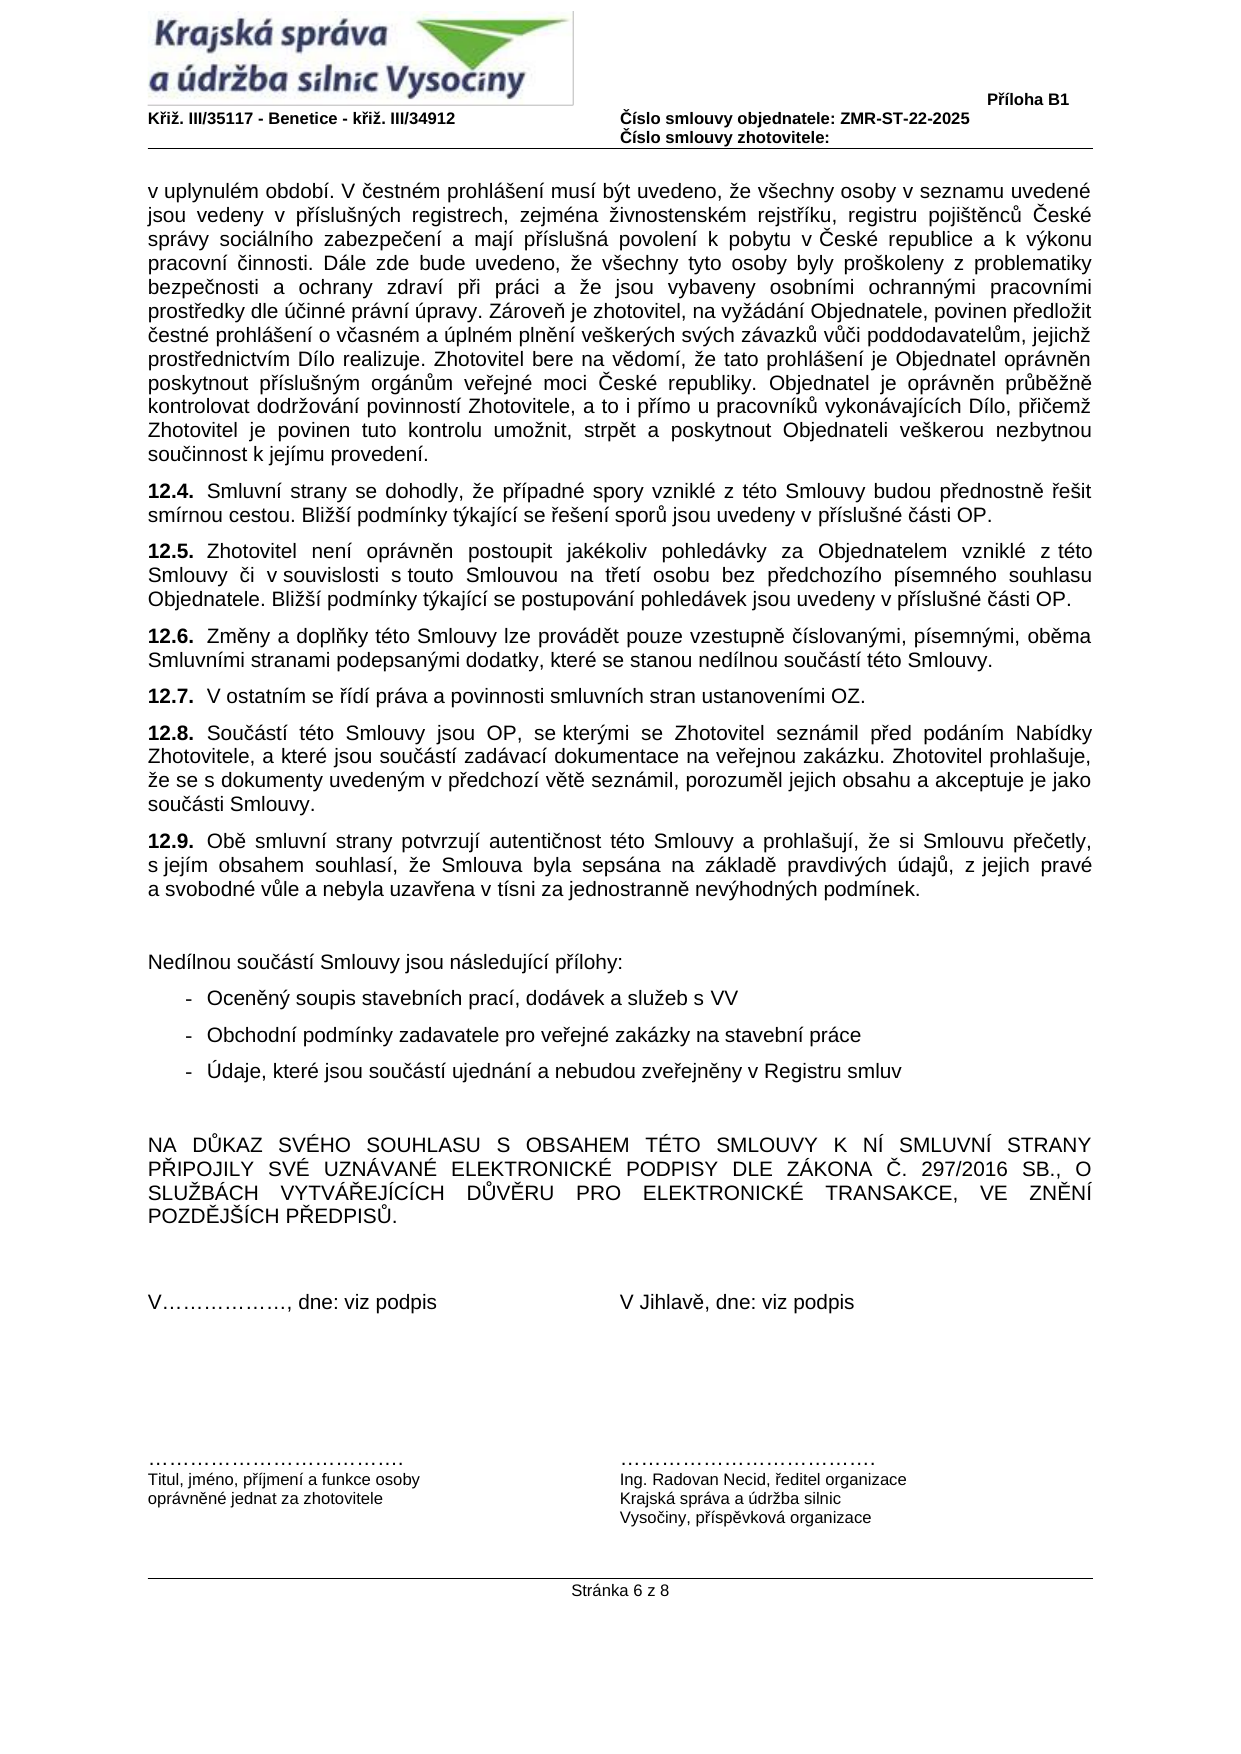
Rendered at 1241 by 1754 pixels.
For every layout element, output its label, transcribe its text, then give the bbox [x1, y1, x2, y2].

list Zhotovitel není oprávněn postoupit jakékoliv pohledávky za Objednatelem vzniklé z této Smlouvy či v souvislosti s touto Smlouvou na třetí osobu bez předchozího písemného souhlasu Objednatele. Bližší podmínky týkající se postupování pohledávek jsou uvedeny v příslušné části OP. [148, 539, 1093, 611]
table_cell ………………………………. Titul, jméno, příjmení a funkce osoby oprávněné jednat za zhotovitele [136, 1326, 608, 1527]
list Obě smluvní strany potvrzují autentičnost této Smlouvy a prohlašují, že si Smlouvu přečetly, s jejím obsahem souhlasí, že Smlouva byla sepsána na základě pravdivých údajů, z jejich pravé a svobodné vůle a nebyla uzavřena v tísni za jednostranně nevýhodných podmínek. [148, 829, 1093, 901]
table_cell ………………………………. Ing. Radovan Necid, ředitel organizace Krajská správa a údržba silnic Vysočiny, příspěvková organizace [608, 1326, 1080, 1527]
list Oceněný soupis stavebních prací, dodávek a služeb s VV [185, 986, 1093, 1010]
picture [147, 11, 574, 107]
list Údaje, které jsou součástí ujednání a nebudou zveřejněny v Registru smluv [185, 1059, 1093, 1083]
table_header V………………, dne: viz podpis [136, 1277, 608, 1326]
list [148, 179, 1093, 466]
list Změny a doplňky této Smlouvy lze provádět pouze vzestupně číslovanými, písemnými, oběma Smluvními stranami podepsanými dodatky, které se stanou nedílnou součástí této Smlouvy. [148, 623, 1093, 671]
text Nedílnou součástí Smlouvy jsou následující přílohy: [148, 949, 1093, 973]
table_header V Jihlavě, dne: viz podpis [608, 1277, 1080, 1326]
list Součástí této Smlouvy jsou OP, se kterými se Zhotovitel seznámil před podáním Nabídky Zhotovitele, a které jsou součástí zadávací dokumentace na veřejnou zakázku. Zhotovitel prohlašuje, že se s dokumenty uvedeným v předchozí větě seznámil, porozuměl jejich obsahu a akceptuje je jako součásti Smlouvy. [148, 720, 1093, 816]
list Smluvní strany se dohodly, že případné spory vzniklé z této Smlouvy budou přednostně řešit smírnou cestou. Bližší podmínky týkající se řešení sporů jsou uvedeny v příslušné části OP. [148, 479, 1093, 527]
list Obchodní podmínky zadavatele pro veřejné zakázky na stavební práce [185, 1023, 1093, 1047]
text NA DŮKAZ SVÉHO SOUHLASU S OBSAHEM TÉTO smlouvy K NÍ SMLUVNÍ STRANY PŘIPOJILY SVÉ UZNÁVANÉ ELEKTRONICKÉ PODPISY DLE ZÁKONA Č. 297/2016 SB., O SLUŽBÁCH VYTVÁŘEJÍCÍCH DŮVĚRU PRO ELEKTRONICKÉ TRANSAKCE, VE ZNĚNÍ POZDĚJŠÍCH PŘEDPISŮ. [148, 1132, 1093, 1228]
list V ostatním se řídí práva a povinnosti smluvních stran ustanoveními OZ. [148, 684, 1093, 708]
